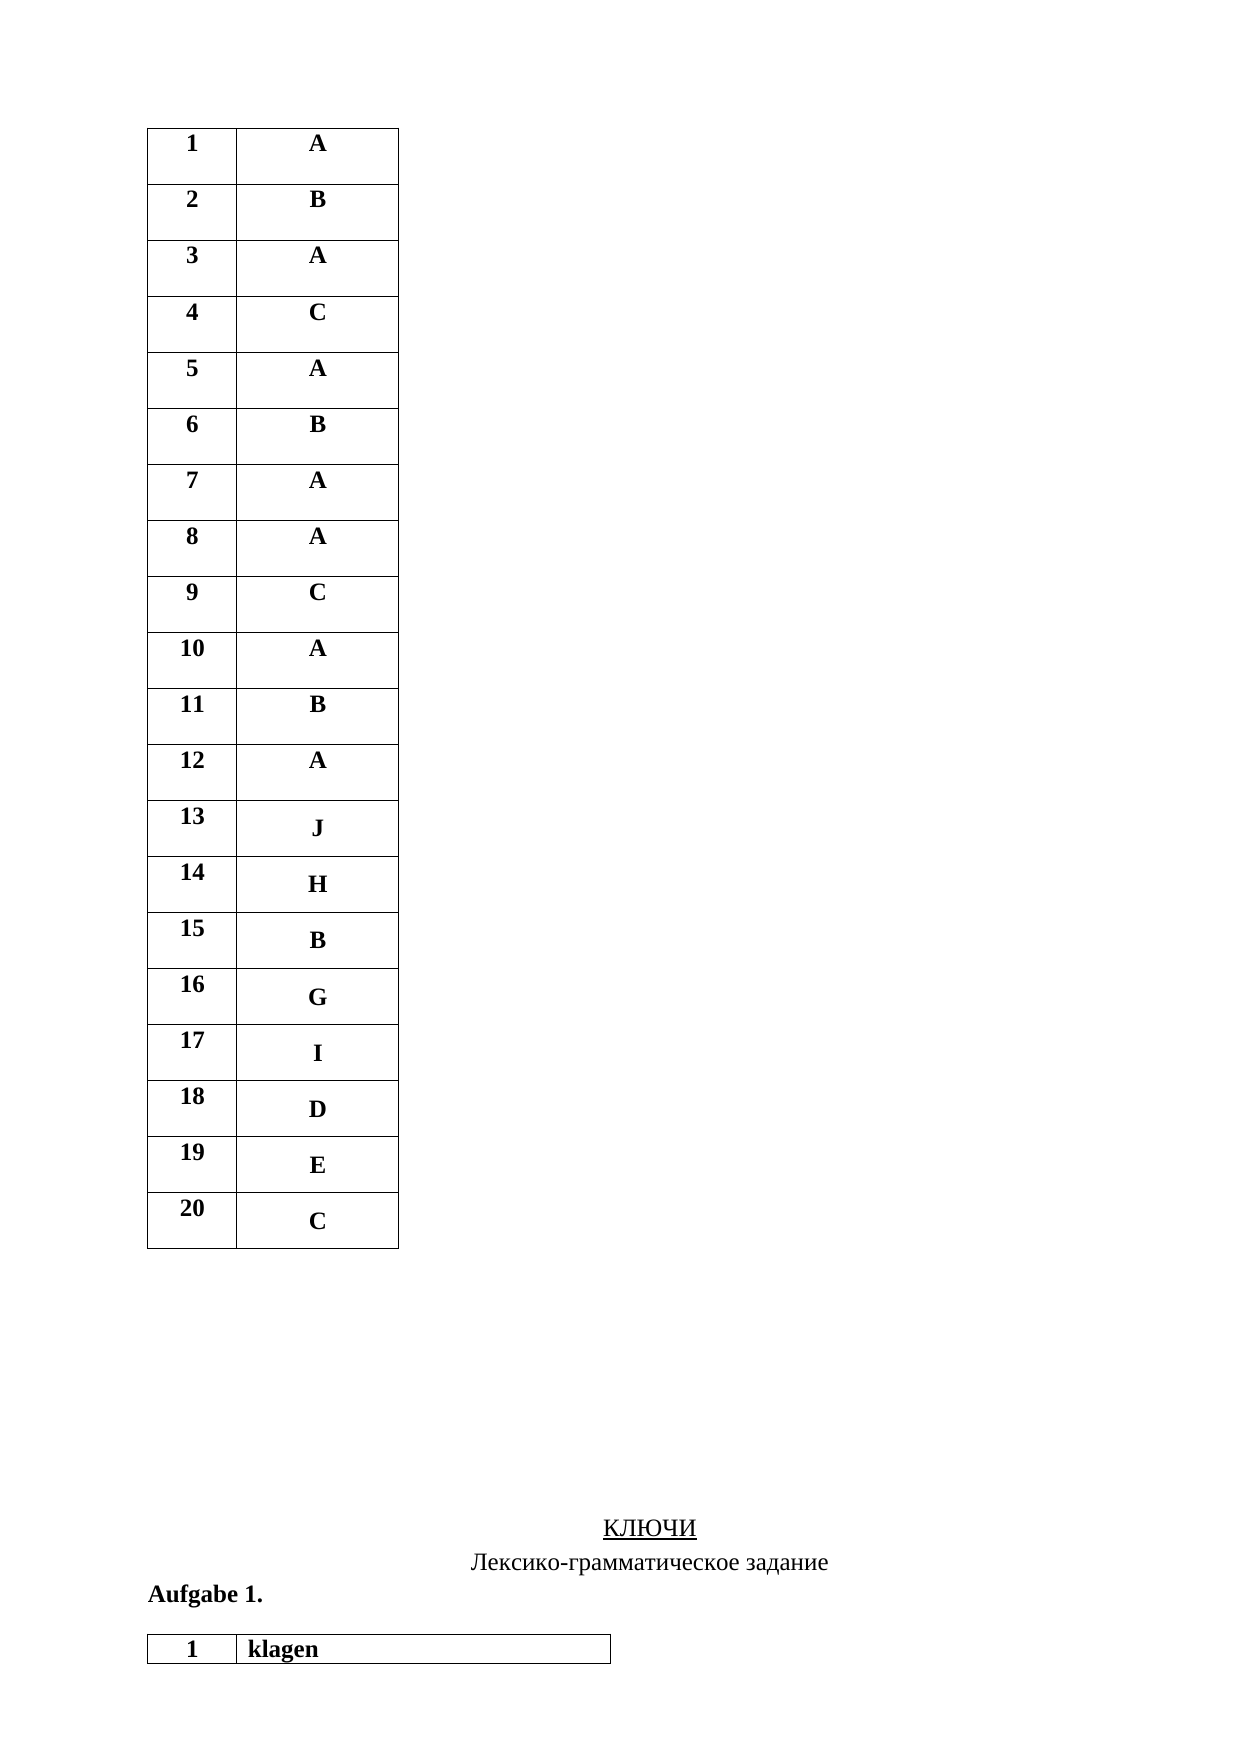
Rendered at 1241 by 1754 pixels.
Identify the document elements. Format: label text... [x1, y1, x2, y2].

table_cell J [237, 801, 398, 856]
table_cell C [237, 297, 398, 352]
table_cell 2 [148, 185, 236, 239]
table_cell 10 [148, 633, 236, 688]
table_cell 18 [148, 1081, 236, 1136]
table_header 1 [148, 129, 236, 183]
table_cell 11 [148, 689, 236, 744]
table_cell A [237, 353, 398, 408]
table_cell B [237, 913, 398, 968]
table_header klagen [237, 1635, 610, 1663]
table_cell H [237, 857, 398, 912]
table_cell A [237, 745, 398, 800]
table_cell 4 [148, 297, 236, 352]
table_cell B [237, 409, 398, 464]
table_cell A [237, 633, 398, 688]
table_cell 16 [148, 969, 236, 1024]
table_cell C [237, 1193, 398, 1248]
table_cell A [237, 241, 398, 296]
text Aufgabe 1. [148, 1579, 1152, 1608]
text КЛЮЧИ [148, 1513, 1152, 1542]
table_cell 13 [148, 801, 236, 856]
table_cell B [237, 689, 398, 744]
table_cell A [237, 521, 398, 576]
table_cell 15 [148, 913, 236, 968]
table_cell 3 [148, 241, 236, 296]
table_cell 9 [148, 577, 236, 632]
table_cell D [237, 1081, 398, 1136]
table_cell C [237, 577, 398, 632]
table_cell 6 [148, 409, 236, 464]
table_cell E [237, 1137, 398, 1192]
table_cell 8 [148, 521, 236, 576]
table_cell I [237, 1025, 398, 1080]
table_header A [237, 129, 398, 183]
table_cell 14 [148, 857, 236, 912]
table_cell 17 [148, 1025, 236, 1080]
table_cell 7 [148, 465, 236, 520]
text Лексико-грамматическое задание [148, 1547, 1152, 1575]
table_header 1 [148, 1635, 236, 1663]
table_cell 20 [148, 1193, 236, 1248]
table_cell G [237, 969, 398, 1024]
table_cell B [237, 185, 398, 239]
table_cell 12 [148, 745, 236, 800]
table_cell A [237, 465, 398, 520]
table_cell 19 [148, 1137, 236, 1192]
table_cell 5 [148, 353, 236, 408]
